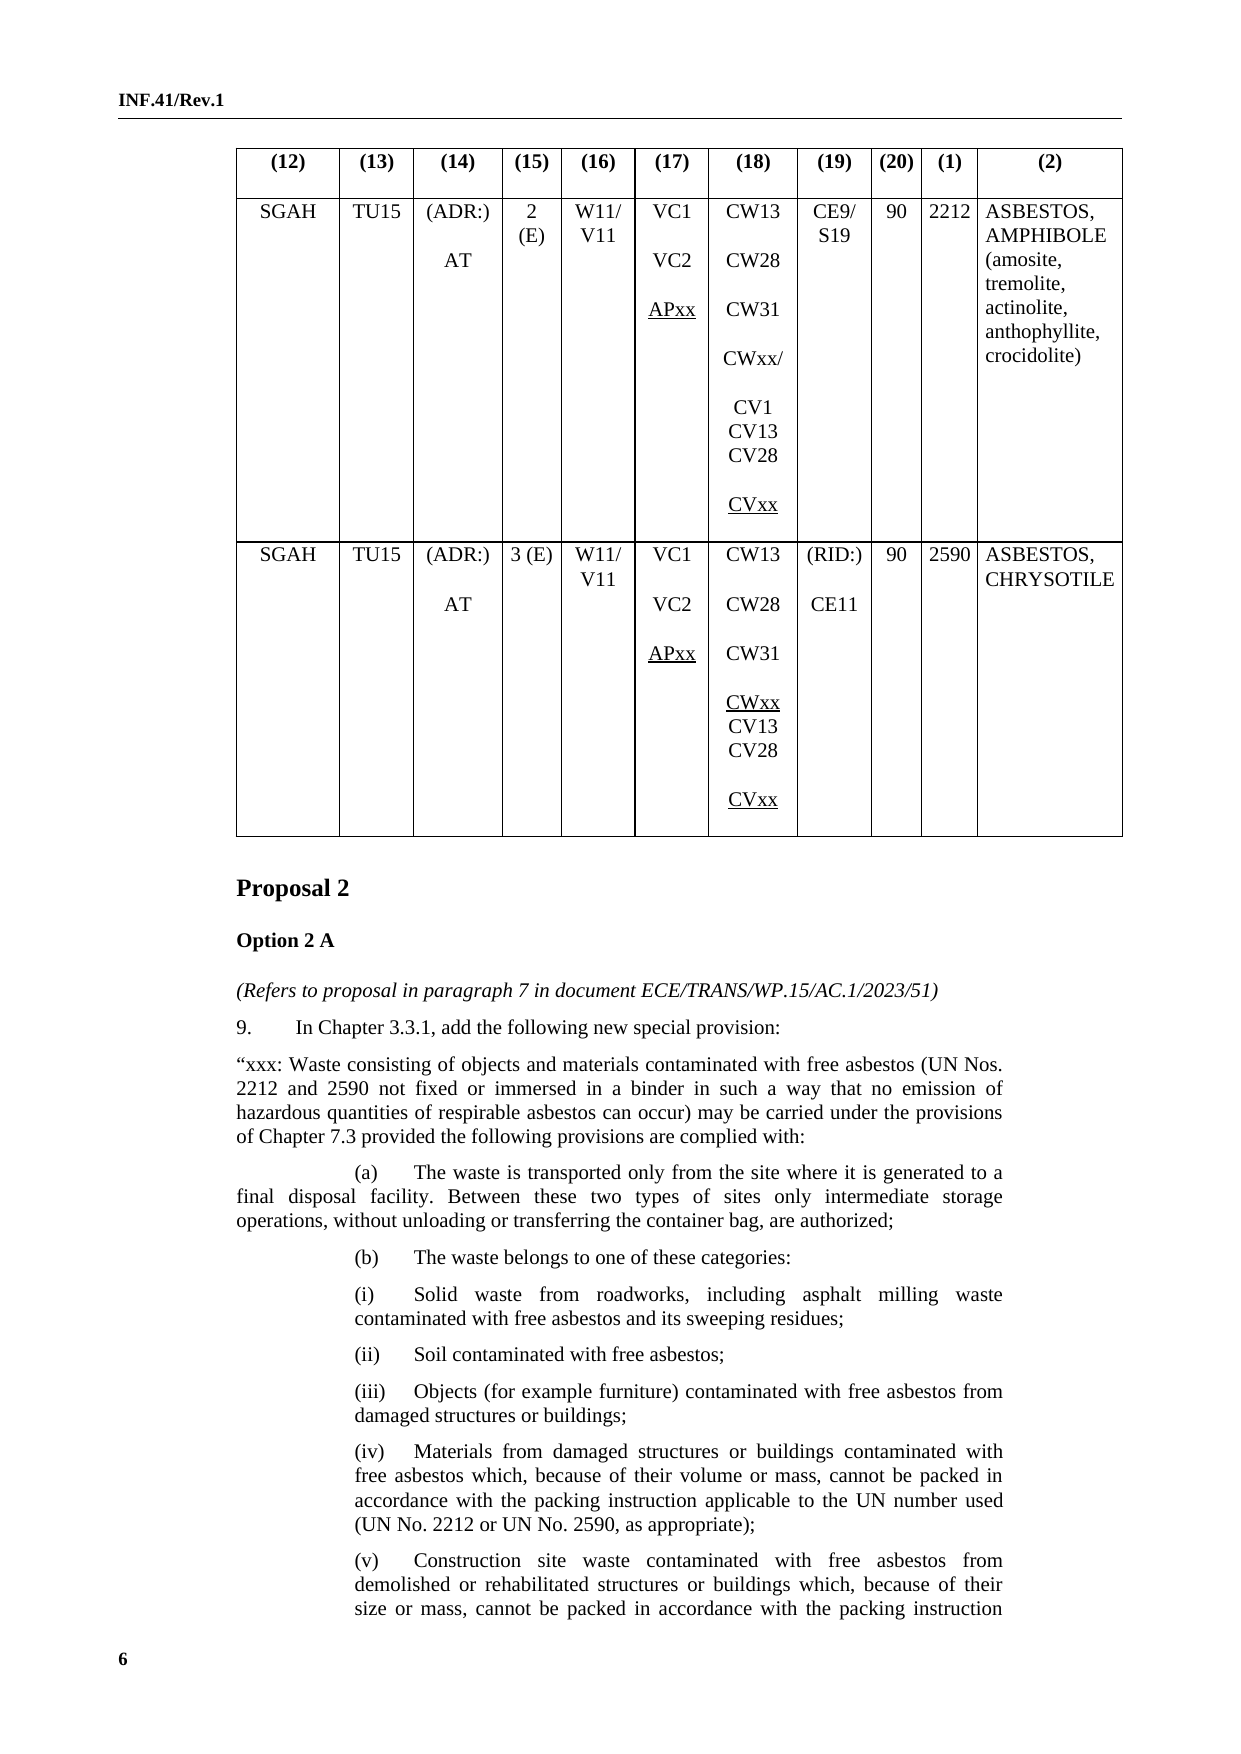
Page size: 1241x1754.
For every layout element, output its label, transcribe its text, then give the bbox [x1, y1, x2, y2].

table_header (13) [340, 149, 413, 198]
table_cell 2212 [922, 199, 977, 541]
table_header (16) [562, 149, 634, 198]
text (i) Solid waste from roadworks, including asphalt milling waste contaminated with free asbestos and its sweeping residues; [354, 1282, 1004, 1330]
text 9. In Chapter 3.3.1, add the following new special provision: [236, 1015, 1004, 1039]
text (iii) Objects (for example furniture) contaminated with free asbestos from damaged structures or buildings; [354, 1379, 1004, 1427]
table_header (19) [798, 149, 871, 198]
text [354, 1548, 1004, 1620]
table_cell CE9/ S19 [798, 199, 871, 541]
table_cell 2 (E) [503, 199, 561, 541]
table_cell 90 [872, 199, 921, 541]
text (Refers to proposal in paragraph 7 in document ECE/TRANS/WP.15/AC.1/2023/51) [118, 977, 1004, 1002]
table_cell 3 (E) [503, 543, 561, 836]
text (b) The waste belongs to one of these categories: [236, 1245, 1004, 1269]
table_cell CW13 CW28 CW31 CWxx CV13 CV28 CVxx [709, 543, 797, 836]
table_cell (RID:) CE11 [798, 543, 871, 836]
table_cell ASBESTOS, CHRYSOTILE [978, 543, 1122, 836]
text (iv) Materials from damaged structures or buildings contaminated with free asbestos which, because of their volume or mass, cannot be packed in accordance with the packing instruction applicable to the UN number used (UN No. 2212 or UN No. 2590, as appropriate); [354, 1439, 1004, 1536]
table_cell CW13 CW28 CW31 CWxx/ CV1 CV13 CV28 CVxx [709, 199, 797, 541]
table_cell (ADR:) AT [414, 199, 502, 541]
text Proposal 2 [118, 874, 1004, 902]
table_cell SGAH [237, 199, 339, 541]
table_cell (ADR:) AT [414, 543, 502, 836]
table_header (20) [872, 149, 921, 198]
table_header (17) [636, 149, 708, 198]
text (ii) Soil contaminated with free asbestos; [354, 1342, 1004, 1366]
text “xxx: Waste consisting of objects and materials contaminated with free asbestos (UN Nos. 2212 and 2590 not fixed or immersed in a binder in such a way that no emission of hazardous quantities of respirable asbestos can occur) may be carried under the provisions of Chapter 7.3 provided the following provisions are complied with: [236, 1052, 1004, 1148]
table_header (14) [414, 149, 502, 198]
table_cell VC1 VC2 APxx [636, 543, 708, 836]
table_cell 2590 [922, 543, 977, 836]
table_cell VC1 VC2 APxx [636, 199, 708, 541]
table_header (12) [237, 149, 339, 198]
table_cell SGAH [237, 543, 339, 836]
text (a) The waste is transported only from the site where it is generated to a final disposal facility. Between these two types of sites only intermediate storage operations, without unloading or transferring the container bag, are authorized; [236, 1160, 1004, 1232]
table_header (2) [978, 149, 1122, 198]
table_header (15) [503, 149, 561, 198]
table_header (18) [709, 149, 797, 198]
table_header (1) [922, 149, 977, 198]
text Option 2 A [118, 927, 1004, 952]
table_cell TU15 [340, 543, 413, 836]
table_cell TU15 [340, 199, 413, 541]
table_cell 90 [872, 543, 921, 836]
table_cell W11/ V11 [562, 543, 634, 836]
table_cell ASBESTOS, AMPHIBOLE (amosite, tremolite, actinolite, anthophyllite, crocidolite) [978, 199, 1122, 541]
table_cell W11/ V11 [562, 199, 634, 541]
